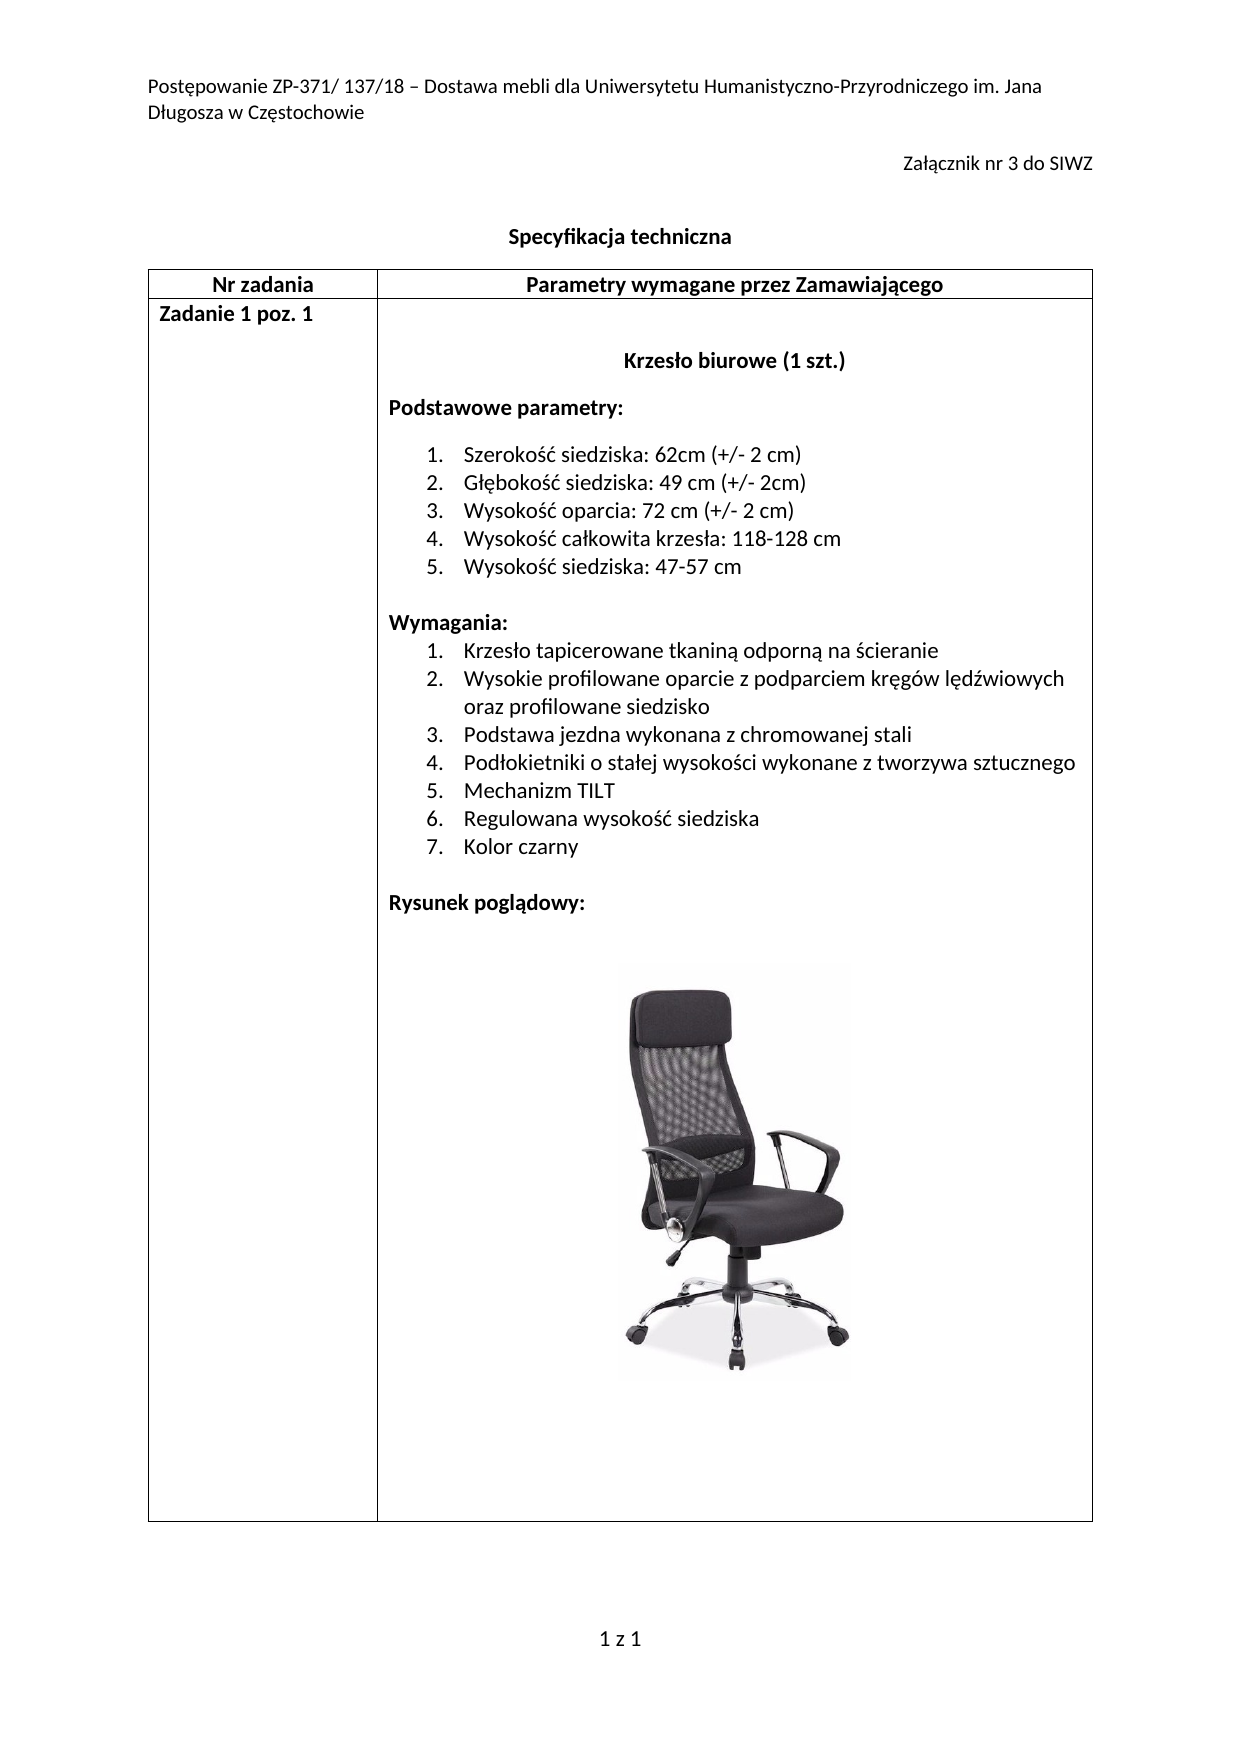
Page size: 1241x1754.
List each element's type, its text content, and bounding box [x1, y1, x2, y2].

text Specyfikacja techniczna [148, 222, 1093, 250]
table_header Nr zadania [149, 270, 377, 298]
picture [618, 963, 852, 1381]
table_cell Krzesło biurowe (1 szt.) Podstawowe parametry: Szerokość siedziska: 62cm (+/- 2 cm) Głębokość siedziska: 49 cm (+/- 2cm) Wysokość oparcia: 72 cm (+/- 2 cm) Wysokość całkowita krzesła: 118-128 cm Wysokość siedziska: 47-57 cm Wymagania: Krzesło tapicerowane tkaniną odporną na ścieranie Wysokie profilowane oparcie z podparciem kręgów lędźwiowych oraz profilowane siedzisko Podstawa jezdna wykonana z chromowanej stali Podłokietniki o stałej wysokości wykonane z tworzywa sztucznego Mechanizm TILT Regulowana wysokość siedziska Kolor czarny Rysunek poglądowy: [378, 299, 1092, 1521]
table_cell Zadanie 1 poz. 1 [149, 299, 377, 1521]
table_header Parametry wymagane przez Zamawiającego [378, 270, 1092, 298]
